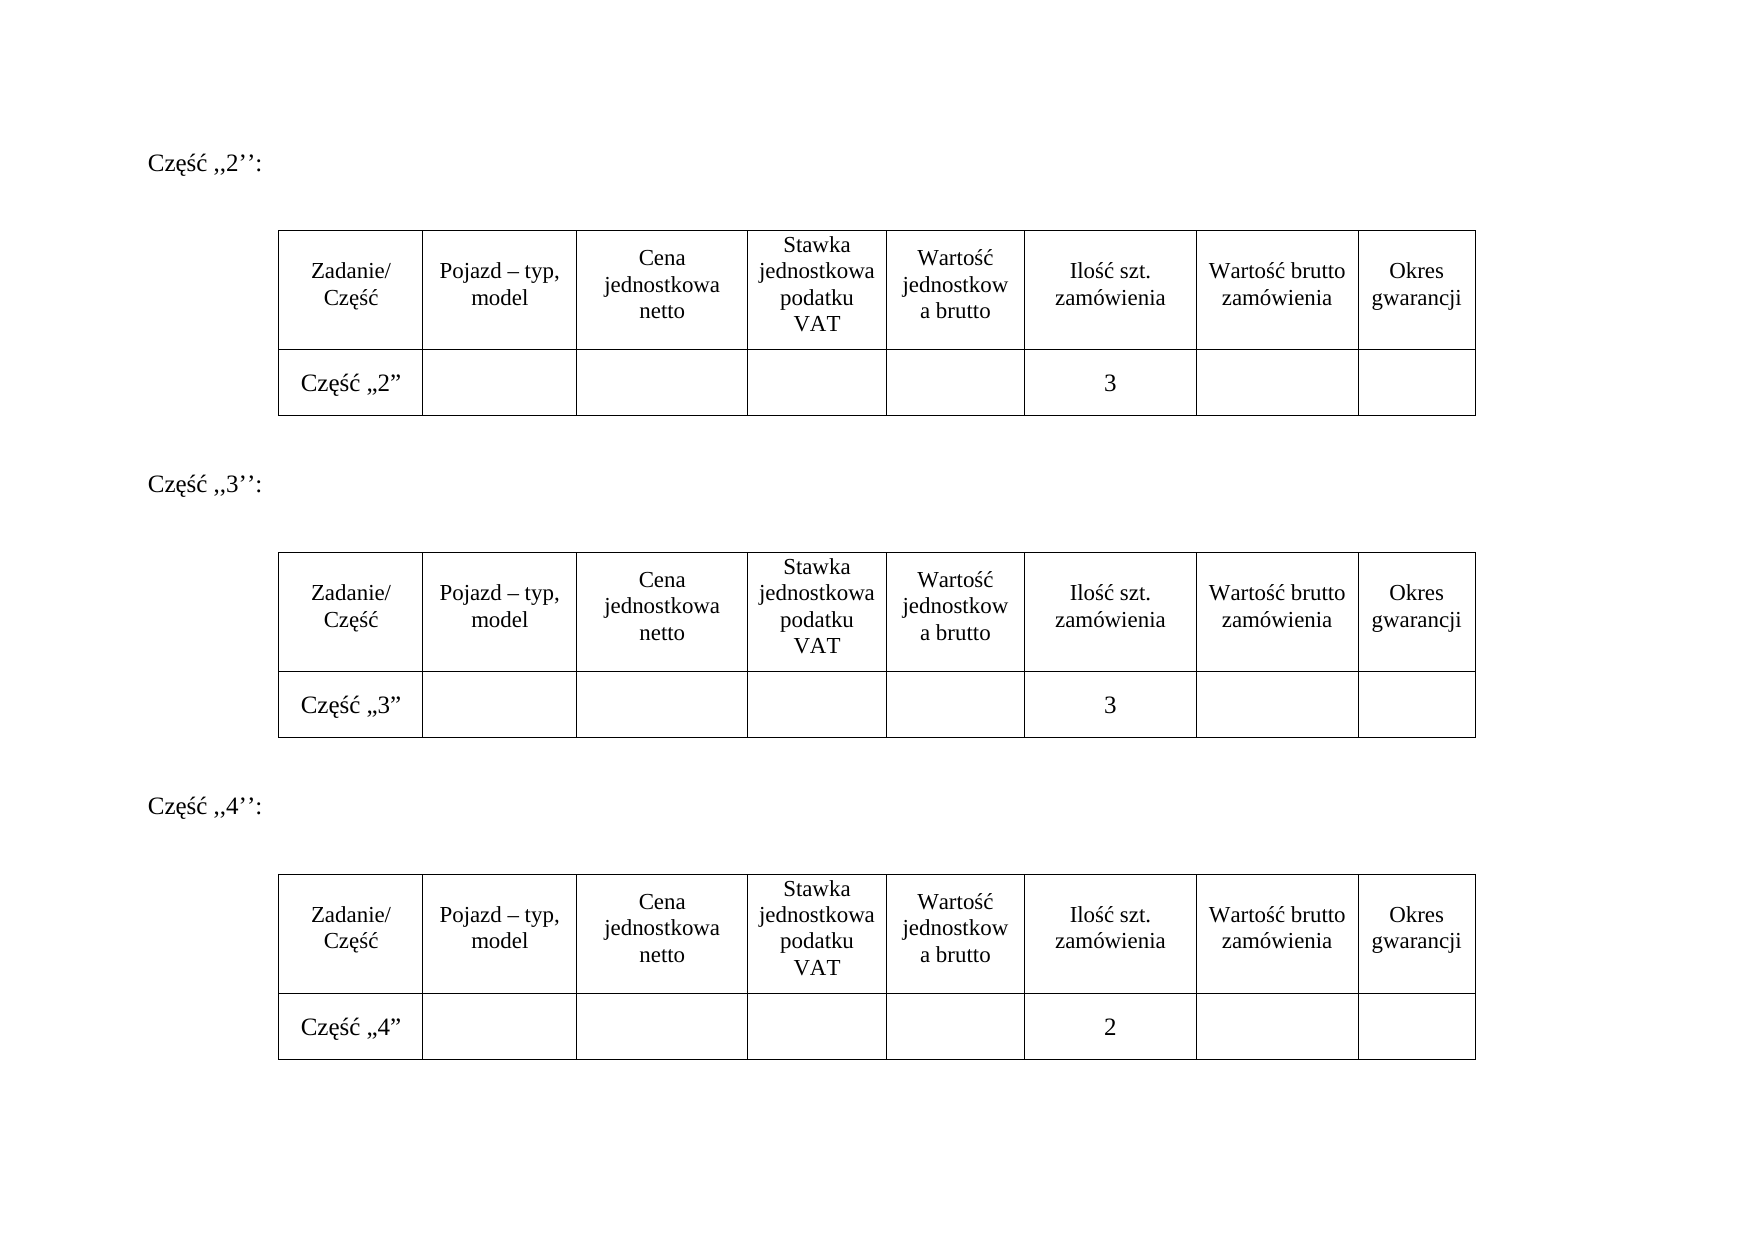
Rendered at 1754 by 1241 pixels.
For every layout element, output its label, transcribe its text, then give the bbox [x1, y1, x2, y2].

table_header Wartość jednostkowa brutto [887, 231, 1024, 349]
table_header Wartość brutto zamówienia [1197, 231, 1358, 349]
table_cell [1359, 994, 1475, 1058]
table_cell 3 [1025, 672, 1196, 737]
table_cell 2 [1025, 994, 1196, 1058]
table_cell 3 [1025, 350, 1196, 415]
table_header Ilość szt. zamówienia [1025, 553, 1196, 671]
table_cell [887, 350, 1024, 415]
text Część ,,2’’: [148, 148, 1606, 176]
table_cell [748, 672, 886, 737]
table_cell [748, 350, 886, 415]
table_header Wartość brutto zamówienia [1197, 553, 1358, 671]
text Część ,,3’’: [148, 469, 1606, 498]
table_cell [1197, 672, 1358, 737]
table_cell Część „4” [279, 994, 422, 1058]
table_header Okres gwarancji [1359, 553, 1475, 671]
table_header Pojazd – typ, model [423, 231, 576, 349]
table_cell [1197, 350, 1358, 415]
table_header Ilość szt. zamówienia [1025, 875, 1196, 993]
table_cell [577, 350, 747, 415]
table_header Okres gwarancji [1359, 875, 1475, 993]
table_cell [423, 672, 576, 737]
table_header Cena jednostkowa netto [577, 553, 747, 671]
table_cell [887, 994, 1024, 1058]
table_header Stawka jednostkowa podatku VAT [748, 553, 886, 671]
table_header Pojazd – typ, model [423, 875, 576, 993]
table_cell [887, 672, 1024, 737]
table_header Okres gwarancji [1359, 231, 1475, 349]
table_cell [1359, 672, 1475, 737]
table_header Wartość jednostkowa brutto [887, 553, 1024, 671]
table_header Ilość szt. zamówienia [1025, 231, 1196, 349]
table_header Cena jednostkowa netto [577, 875, 747, 993]
table_cell [577, 672, 747, 737]
table_header Stawka jednostkowa podatku VAT [748, 875, 886, 993]
table_cell [423, 350, 576, 415]
table_header Zadanie/ Część [279, 231, 422, 349]
table_header Zadanie/ Część [279, 875, 422, 993]
text Część ,,4’’: [148, 791, 1606, 820]
table_cell Część „3” [279, 672, 422, 737]
table_header Pojazd – typ, model [423, 553, 576, 671]
table_header Wartość jednostkowa brutto [887, 875, 1024, 993]
table_header Cena jednostkowa netto [577, 231, 747, 349]
table_cell [423, 994, 576, 1058]
table_header Zadanie/ Część [279, 553, 422, 671]
table_header Wartość brutto zamówienia [1197, 875, 1358, 993]
table_header Stawka jednostkowa podatku VAT [748, 231, 886, 349]
table_cell [1197, 994, 1358, 1058]
table_cell Część „2” [279, 350, 422, 415]
table_cell [577, 994, 747, 1058]
table_cell [1359, 350, 1475, 415]
table_cell [748, 994, 886, 1058]
